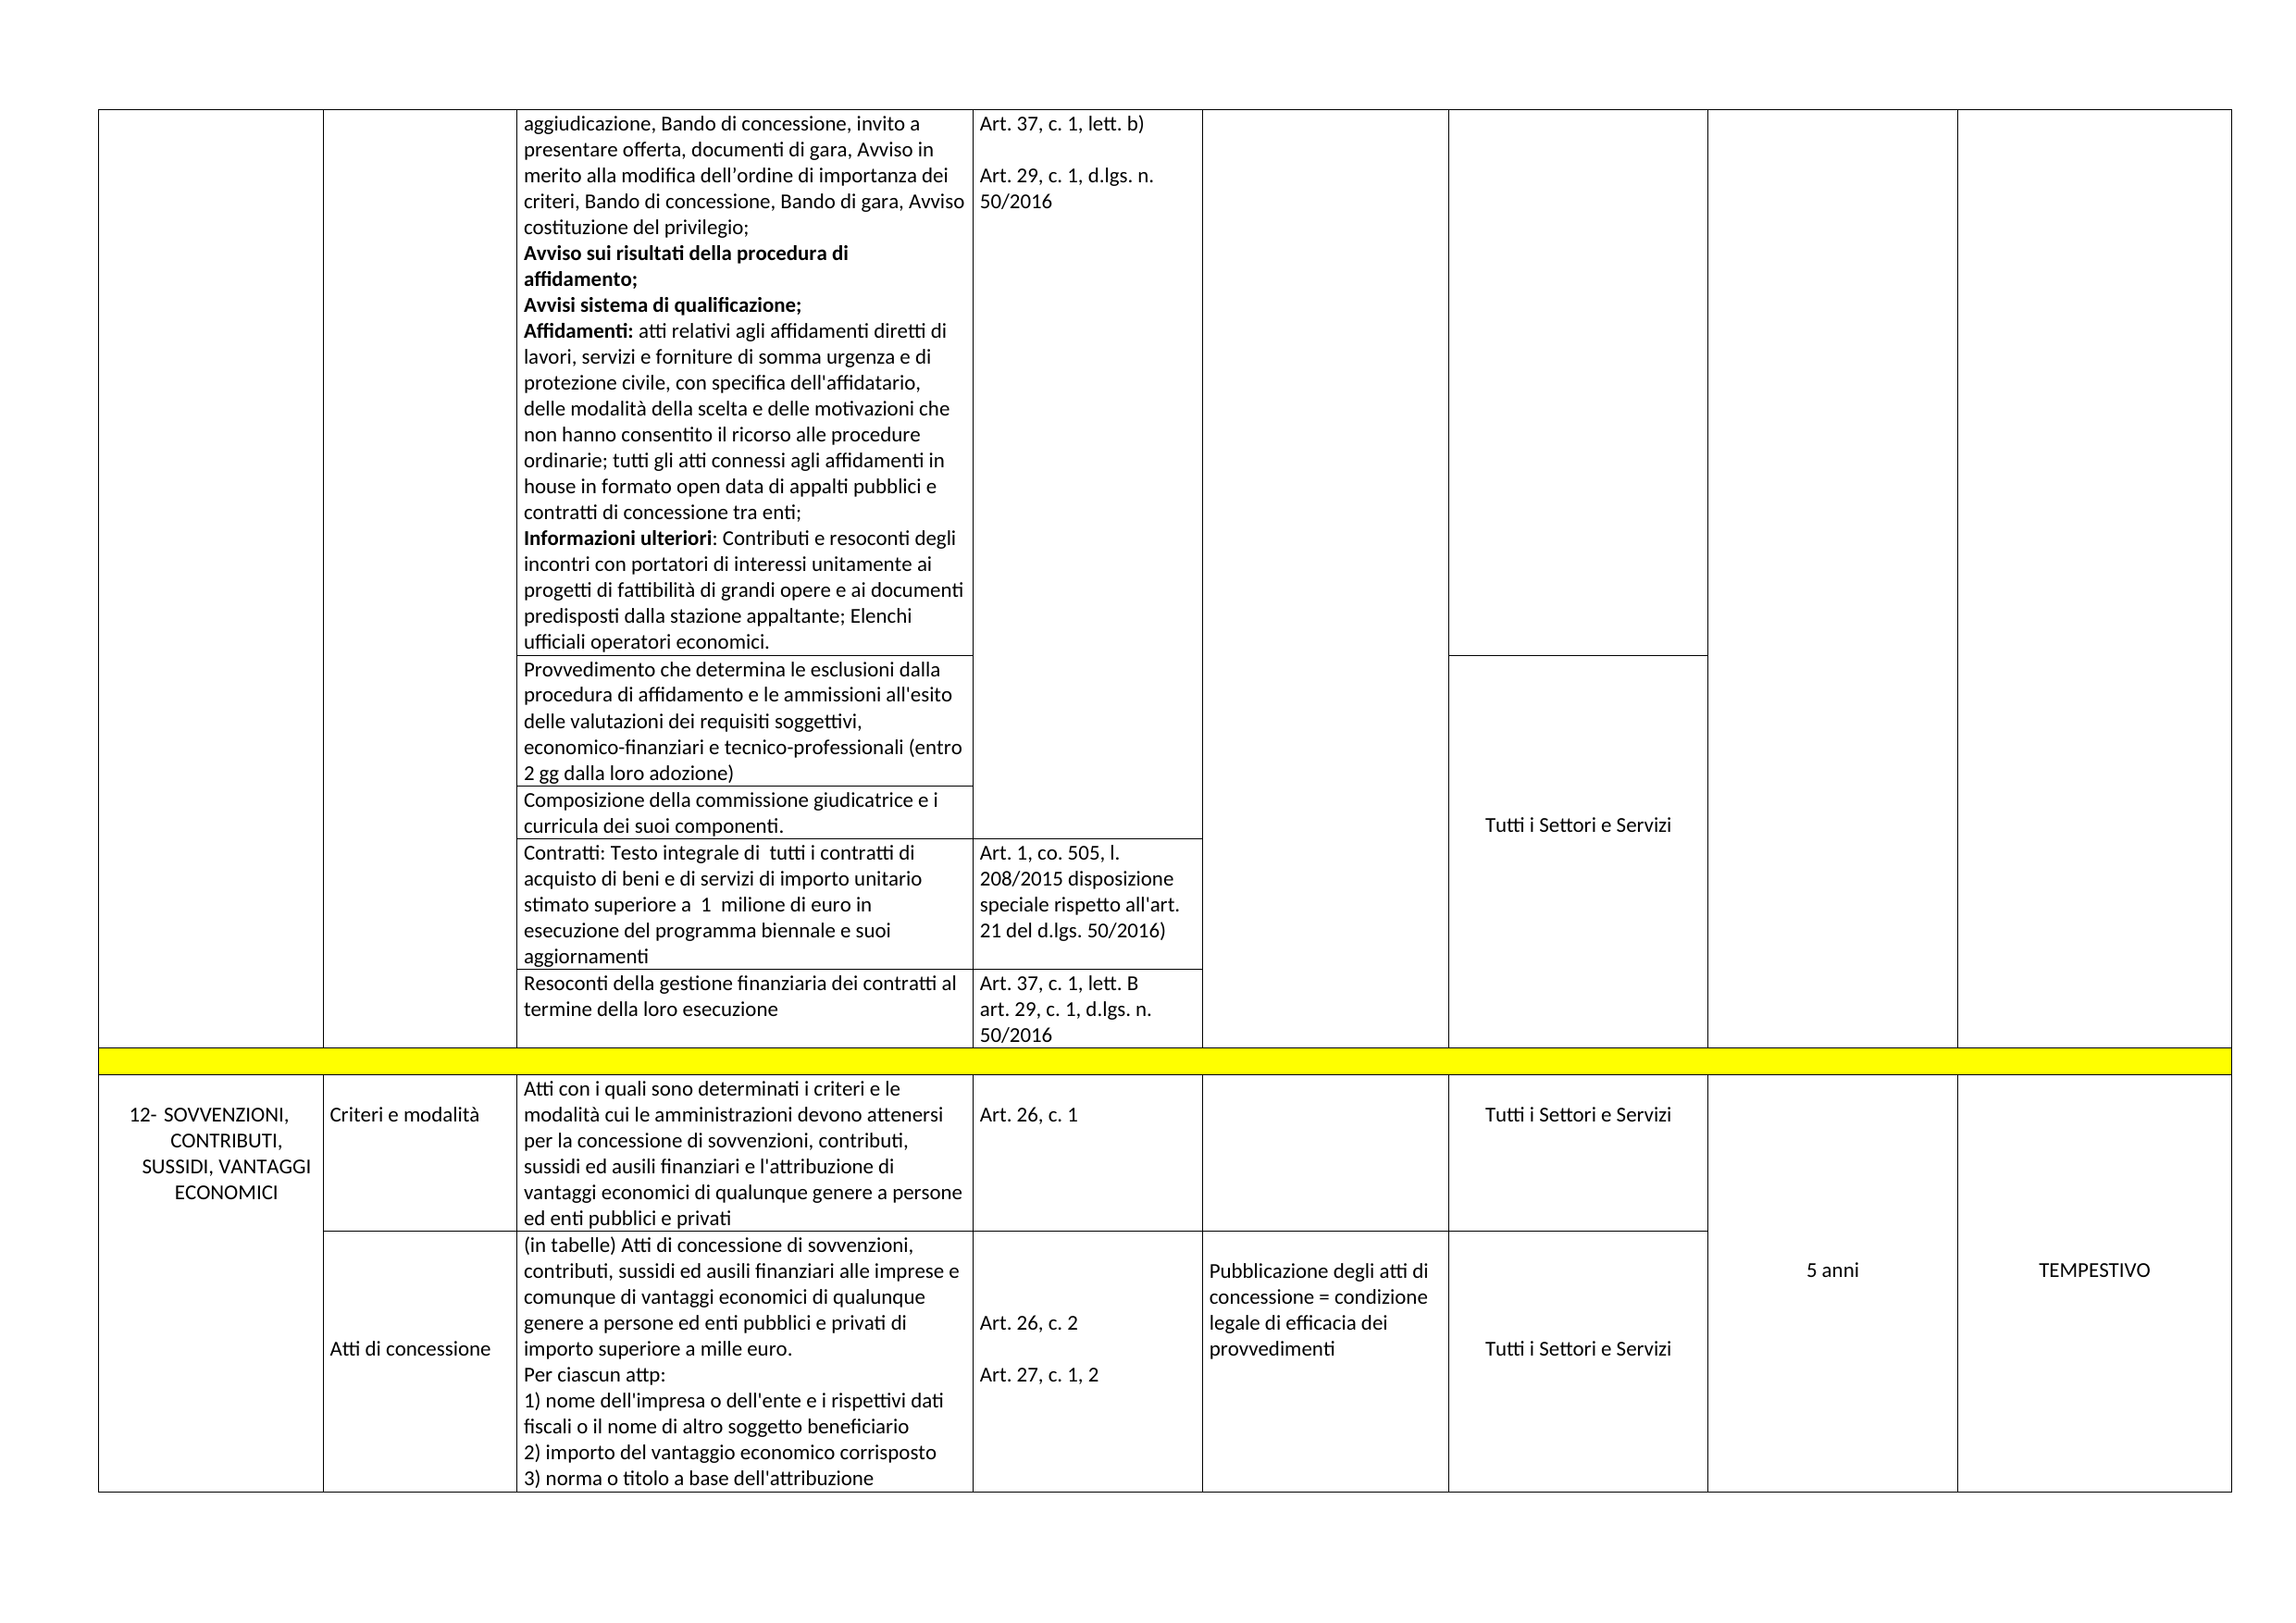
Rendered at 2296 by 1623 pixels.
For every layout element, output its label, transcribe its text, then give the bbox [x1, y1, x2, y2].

table_cell TEMPESTIVO [1958, 1075, 2231, 1492]
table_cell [974, 110, 1202, 838]
table_cell Art. 1, co. 505, l. 208/2015 disposizione speciale rispetto all'art. 21 del d.lgs. 50/2016) [974, 839, 1202, 969]
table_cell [1203, 1232, 1448, 1492]
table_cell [1449, 1232, 1707, 1492]
table_cell Atti di concessione [324, 1232, 516, 1492]
table_cell Provvedimento che determina le esclusioni dalla procedura di affidamento e le ammissioni all'esito delle valutazioni dei requisiti soggettivi, economico-finanziari e tecnico-professionali (entro 2 gg dalla loro adozione) [517, 656, 973, 786]
table_cell Contratti: Testo integrale di tutti i contratti di acquisto di beni e di servizi di importo unitario stimato superiore a 1 milione di euro in esecuzione del programma biennale e suoi aggiornamenti [517, 839, 973, 969]
table_cell Art. 37, c. 1, lett. B art. 29, c. 1, d.lgs. n. 50/2016 [974, 970, 1202, 1047]
table_cell Art. 26, c. 1 [974, 1075, 1202, 1231]
table_cell Atti con i quali sono determinati i criteri e le modalità cui le amministrazioni devono attenersi per la concessione di sovvenzioni, contributi, sussidi ed ausili finanziari e l'attribuzione di vantaggi economici di qualunque genere a persone ed enti pubblici e privati [517, 1075, 973, 1231]
table_cell [1203, 1075, 1448, 1231]
table_cell Criteri e modalità [324, 1075, 516, 1231]
table_cell SOVVENZIONI, CONTRIBUTI, SUSSIDI, VANTAGGI ECONOMICI [99, 1075, 323, 1492]
table_cell Tutti i Settori e Servizi [1449, 656, 1707, 1047]
table_cell Tutti i Settori e Servizi [1449, 1075, 1707, 1231]
table_cell Resoconti della gestione finanziaria dei contratti al termine della loro esecuzione [517, 970, 973, 1047]
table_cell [974, 1232, 1202, 1492]
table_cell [517, 110, 973, 655]
table_cell 5 anni [1708, 1075, 1957, 1492]
table_cell [99, 1048, 2231, 1074]
table_cell Composizione della commissione giudicatrice e i curricula dei suoi componenti. [517, 787, 973, 838]
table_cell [517, 1232, 973, 1492]
